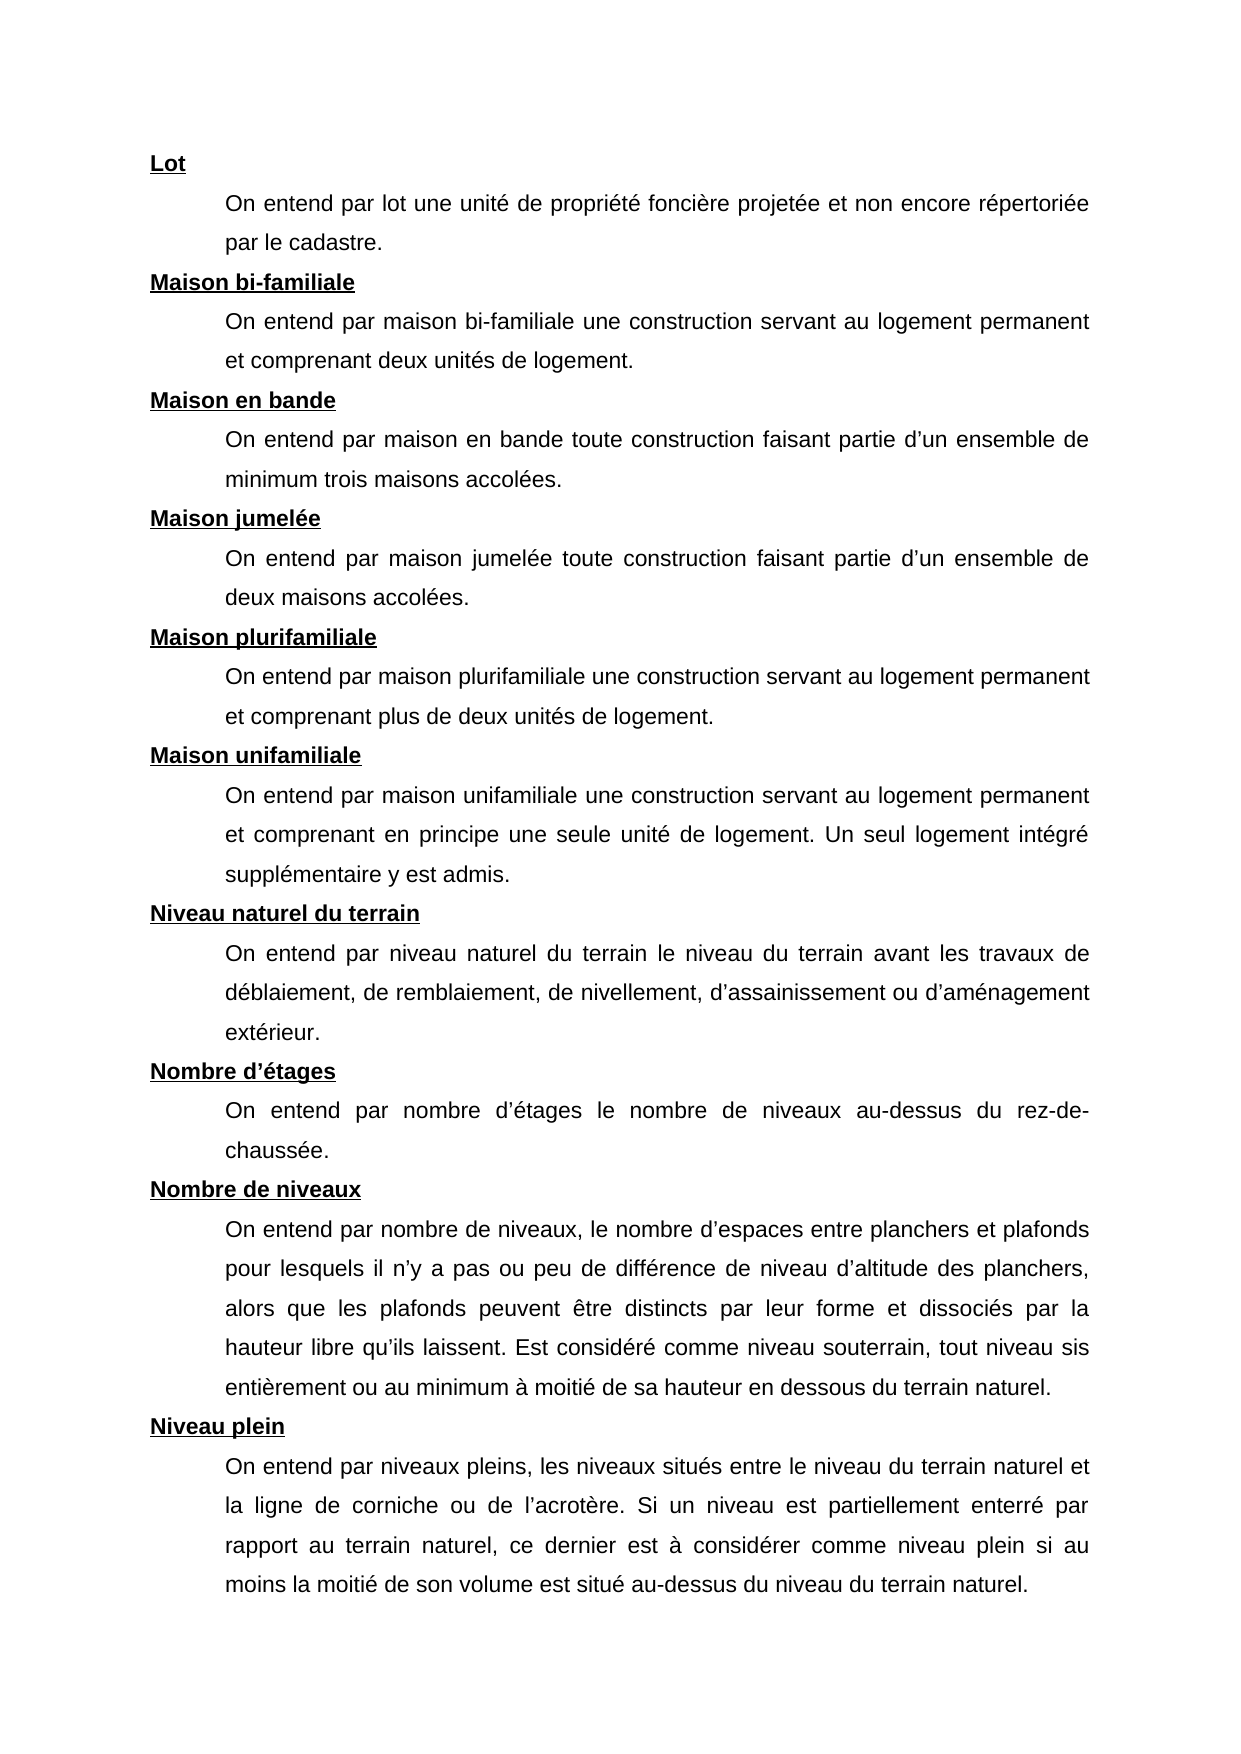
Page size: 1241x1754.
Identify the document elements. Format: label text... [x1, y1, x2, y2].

text On entend par niveau naturel du terrain le niveau du terrain avant les travaux de déblaiement, de remblaiement, de nivellement, d’assainissement ou d’aménagement extérieur. [225, 939, 1090, 1045]
text On entend par maison unifamiliale une construction servant au logement permanent et comprenant en principe une seule unité de logement. Un seul logement intégré supplémentaire y est admis. [225, 782, 1090, 887]
text On entend par nombre de niveaux, le nombre d’espaces entre planchers et plafonds pour lesquels il n’y a pas ou peu de différence de niveau d’altitude des planchers, alors que les plafonds peuvent être distincts par leur forme et dissociés par la hauteur libre qu’ils laissent. Est considéré comme niveau souterrain, tout niveau sis entièrement ou au minimum à moitié de sa hauteur en dessous du terrain naturel. [225, 1216, 1090, 1400]
text Nombre de niveaux [150, 1176, 1090, 1203]
text Maison unifamiliale [150, 742, 1090, 768]
text Lot [150, 150, 1090, 176]
text On entend par nombre d’étages le nombre de niveaux au-dessus du rez-de-chaussée. [225, 1097, 1090, 1163]
text Niveau naturel du terrain [150, 900, 1090, 926]
text Niveau plein [150, 1413, 1090, 1440]
text Nombre d’étages [150, 1058, 1090, 1084]
text On entend par lot une unité de propriété foncière projetée et non encore répertoriée par le cadastre. [225, 189, 1090, 255]
text Maison bi-familiale [150, 268, 1090, 295]
text Maison jumelée [150, 505, 1090, 532]
text On entend par maison bi-familiale une construction servant au logement permanent et comprenant deux unités de logement. [225, 308, 1090, 374]
text Maison plurifamiliale [150, 624, 1090, 650]
text Maison en bande [150, 387, 1090, 413]
text On entend par maison plurifamiliale une construction servant au logement permanent et comprenant plus de deux unités de logement. [225, 663, 1090, 729]
text On entend par maison en bande toute construction faisant partie d’un ensemble de minimum trois maisons accolées. [225, 426, 1090, 492]
text On entend par niveaux pleins, les niveaux situés entre le niveau du terrain naturel et la ligne de corniche ou de l’acrotère. Si un niveau est partiellement enterré par rapport au terrain naturel, ce dernier est à considérer comme niveau plein si au moins la moitié de son volume est situé au-dessus du niveau du terrain naturel. [225, 1453, 1090, 1598]
text On entend par maison jumelée toute construction faisant partie d’un ensemble de deux maisons accolées. [225, 545, 1090, 611]
